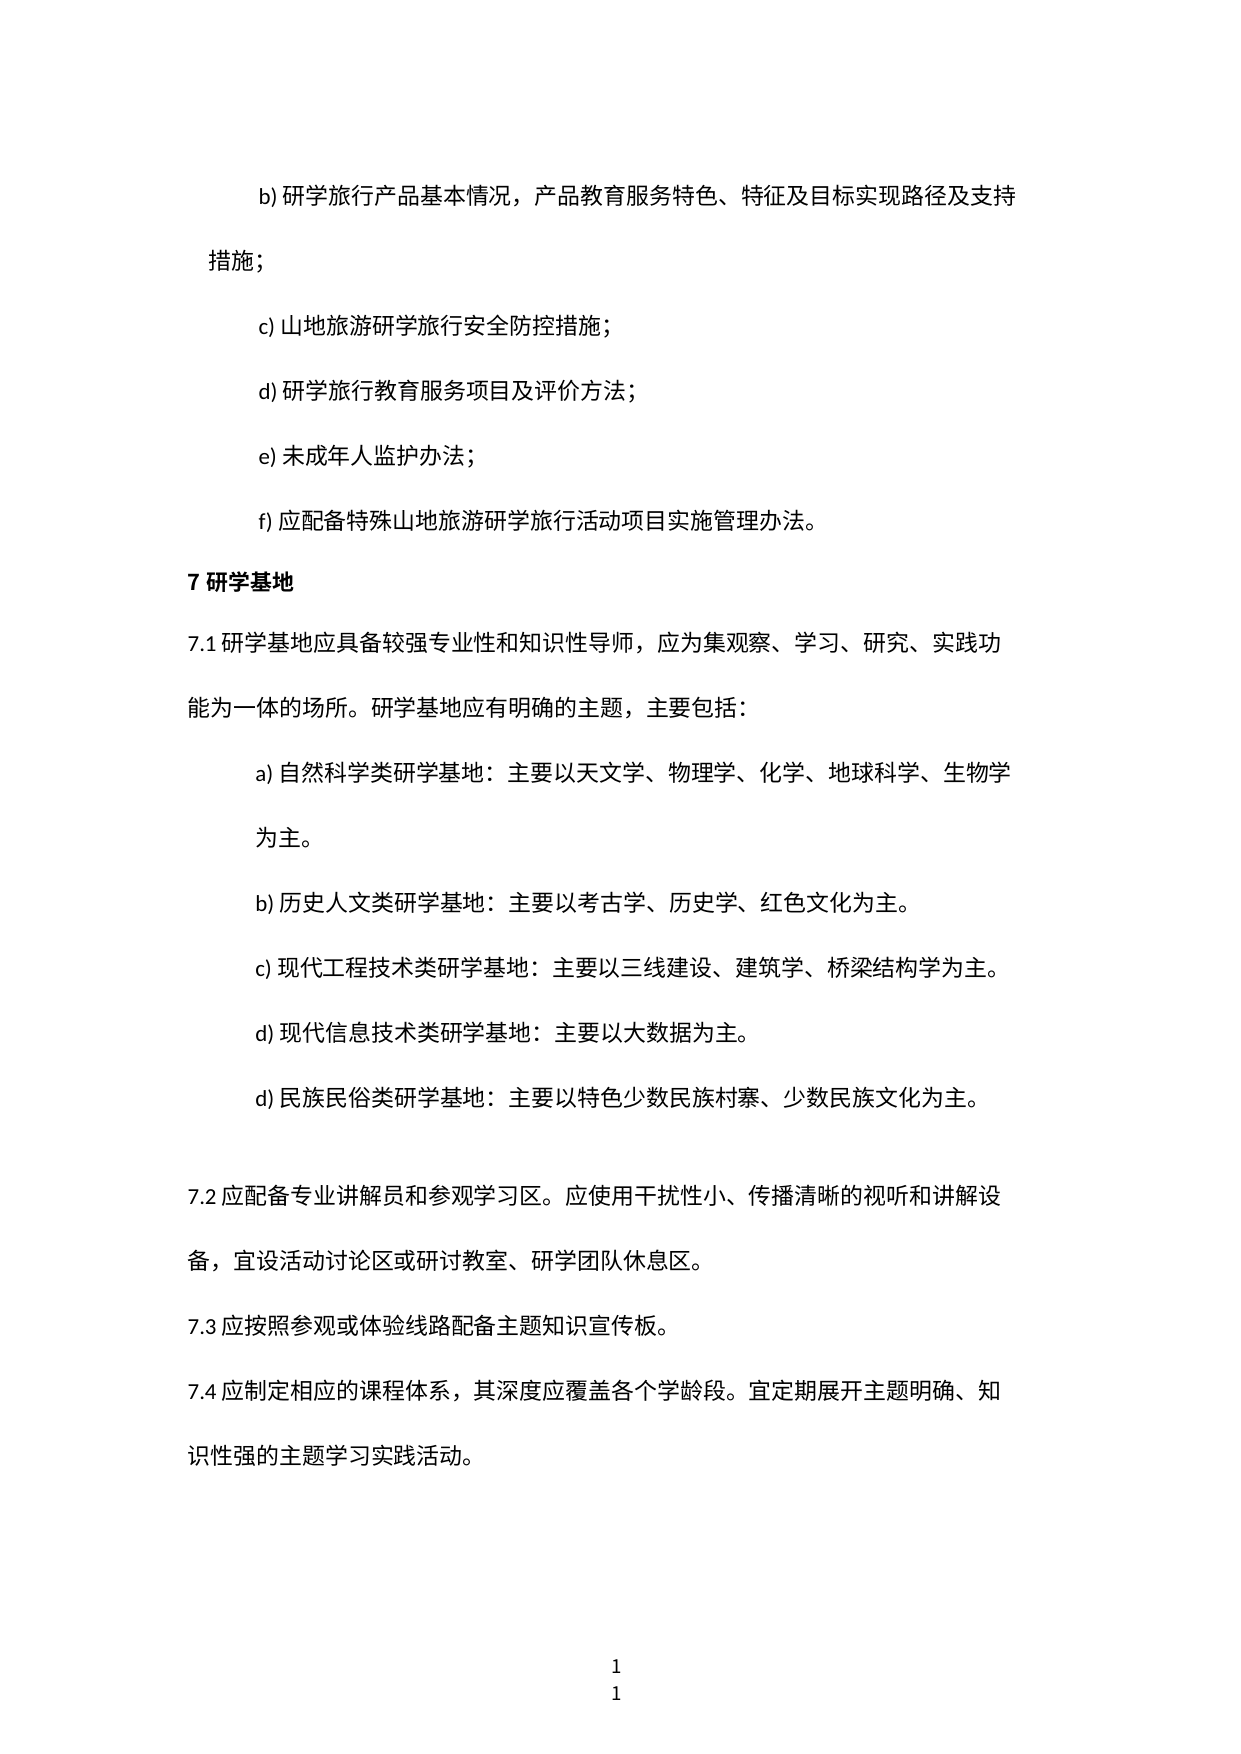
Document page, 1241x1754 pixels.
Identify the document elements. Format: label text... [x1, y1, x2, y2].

text 7.2 应配备专业讲解员和参观学习区。应使用干扰性小、传播清晰的视听和讲解设备，宜设活动讨论区或研讨教室、研学团队休息区。 [187, 1162, 1021, 1292]
text a) 自然科学类研学基地：主要以天文学、物理学、化学、地球科学、生物学为主。 [255, 739, 1021, 869]
text e) 未成年人监护办法； [208, 422, 1032, 487]
text d) 研学旅行教育服务项目及评价方法； [208, 357, 1032, 422]
subtitle 7 研学基地 [187, 564, 1053, 597]
text d) 现代信息技术类研学基地：主要以大数据为主。 [255, 999, 1021, 1064]
text b) 研学旅行产品基本情况，产品教育服务特色、特征及目标实现路径及支持措施； [208, 162, 1032, 292]
text 7.1 研学基地应具备较强专业性和知识性导师，应为集观察、学习、研究、实践功能为一体的场所。研学基地应有明确的主题，主要包括： [187, 609, 1021, 739]
text d) 民族民俗类研学基地：主要以特色少数民族村寨、少数民族文化为主。 [255, 1064, 1021, 1129]
text c) 山地旅游研学旅行安全防控措施； [208, 292, 1032, 357]
text f) 应配备特殊山地旅游研学旅行活动项目实施管理办法。 [208, 487, 1032, 552]
text 7.4 应制定相应的课程体系，其深度应覆盖各个学龄段。宜定期展开主题明确、知识性强的主题学习实践活动。 [187, 1357, 1021, 1487]
text 7.3 应按照参观或体验线路配备主题知识宣传板。 [187, 1292, 1021, 1357]
text b) 历史人文类研学基地：主要以考古学、历史学、红色文化为主。 [255, 869, 1021, 934]
text c) 现代工程技术类研学基地：主要以三线建设、建筑学、桥梁结构学为主。 [255, 934, 1021, 999]
